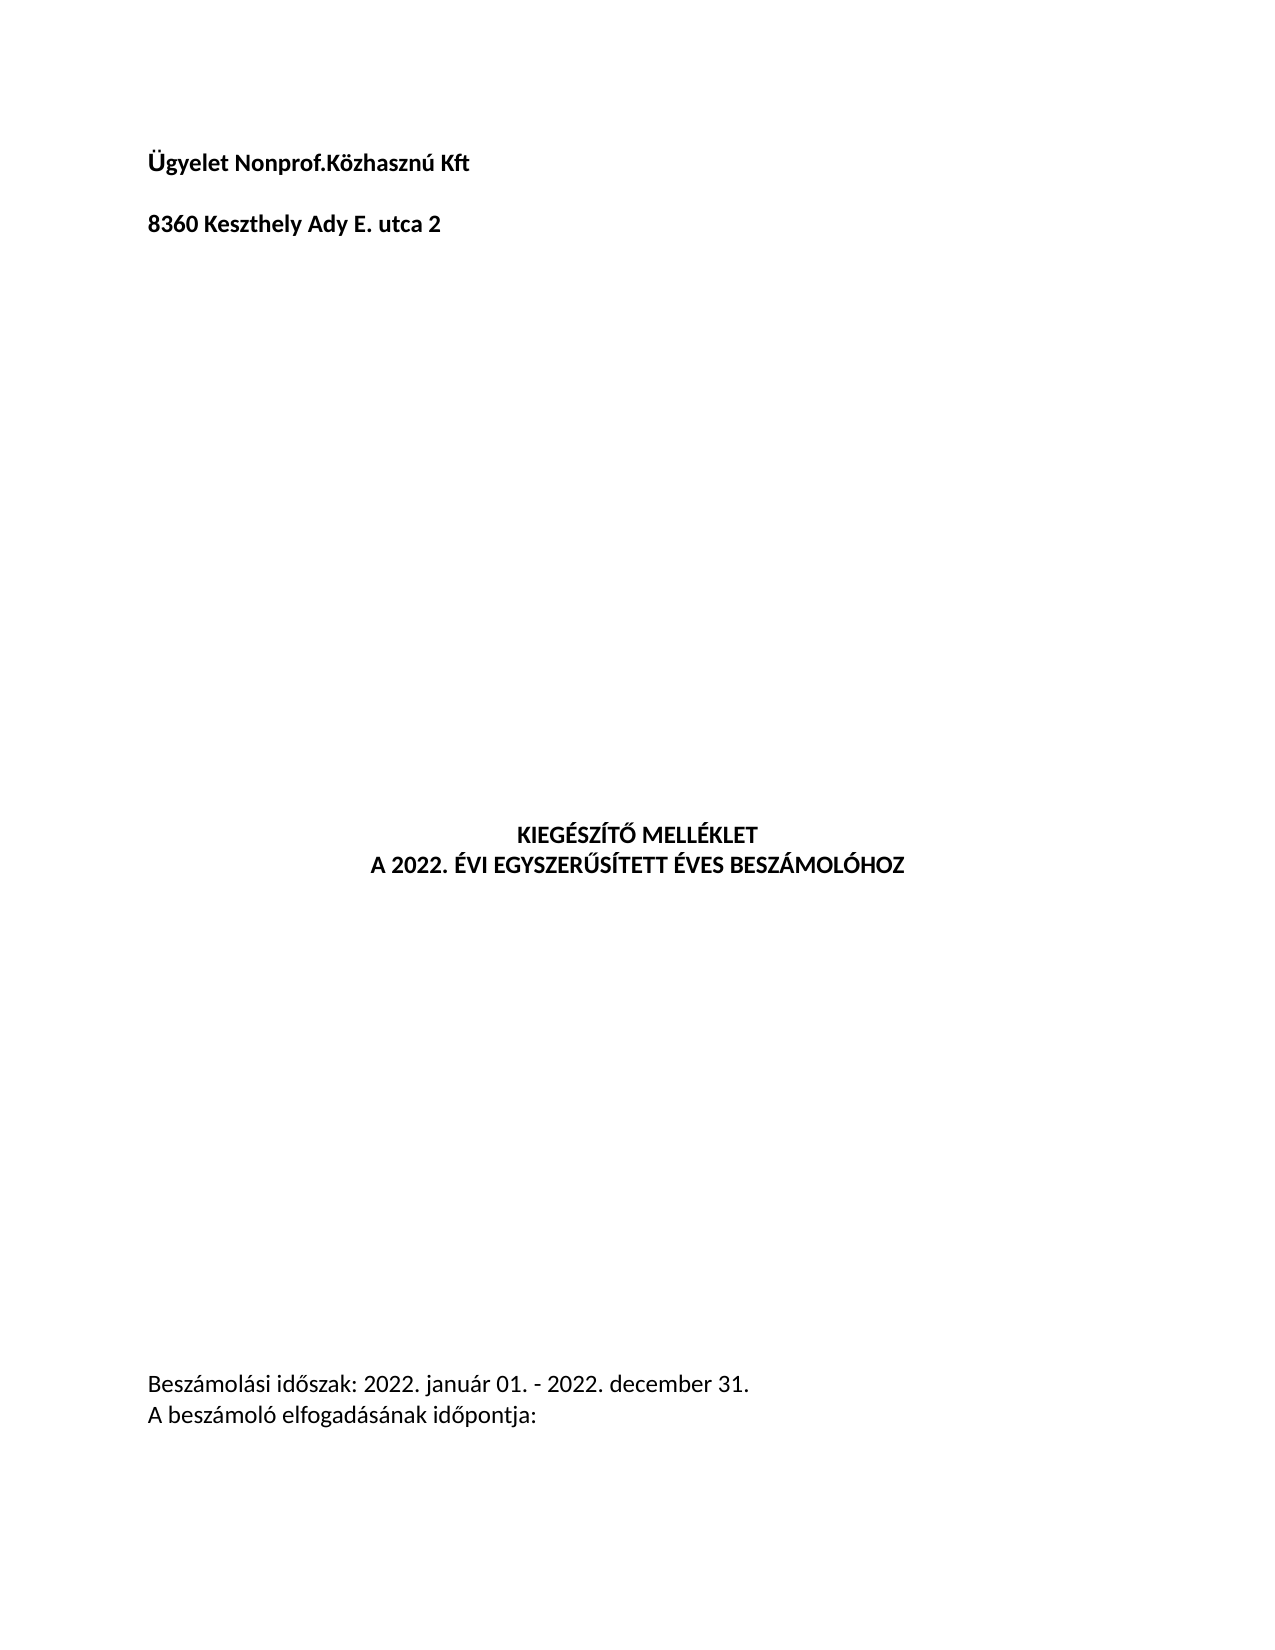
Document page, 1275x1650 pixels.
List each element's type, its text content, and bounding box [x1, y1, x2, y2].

text Ügyelet Nonprof.Közhasznú Kft [148, 148, 1127, 178]
text 8360 Keszthely Ady E. utca 2 [148, 209, 1127, 239]
text Beszámolási időszak: 2022. január 01. - 2022. december 31. [148, 1368, 1127, 1399]
text A beszámoló elfogadásának időpontja: [148, 1399, 1127, 1429]
text KIEGÉSZÍTŐ MELLÉKLET [148, 819, 1127, 849]
text A 2022. ÉVI EGYSZERŰSÍTETT ÉVES BESZÁMOLÓHOZ [148, 849, 1127, 880]
